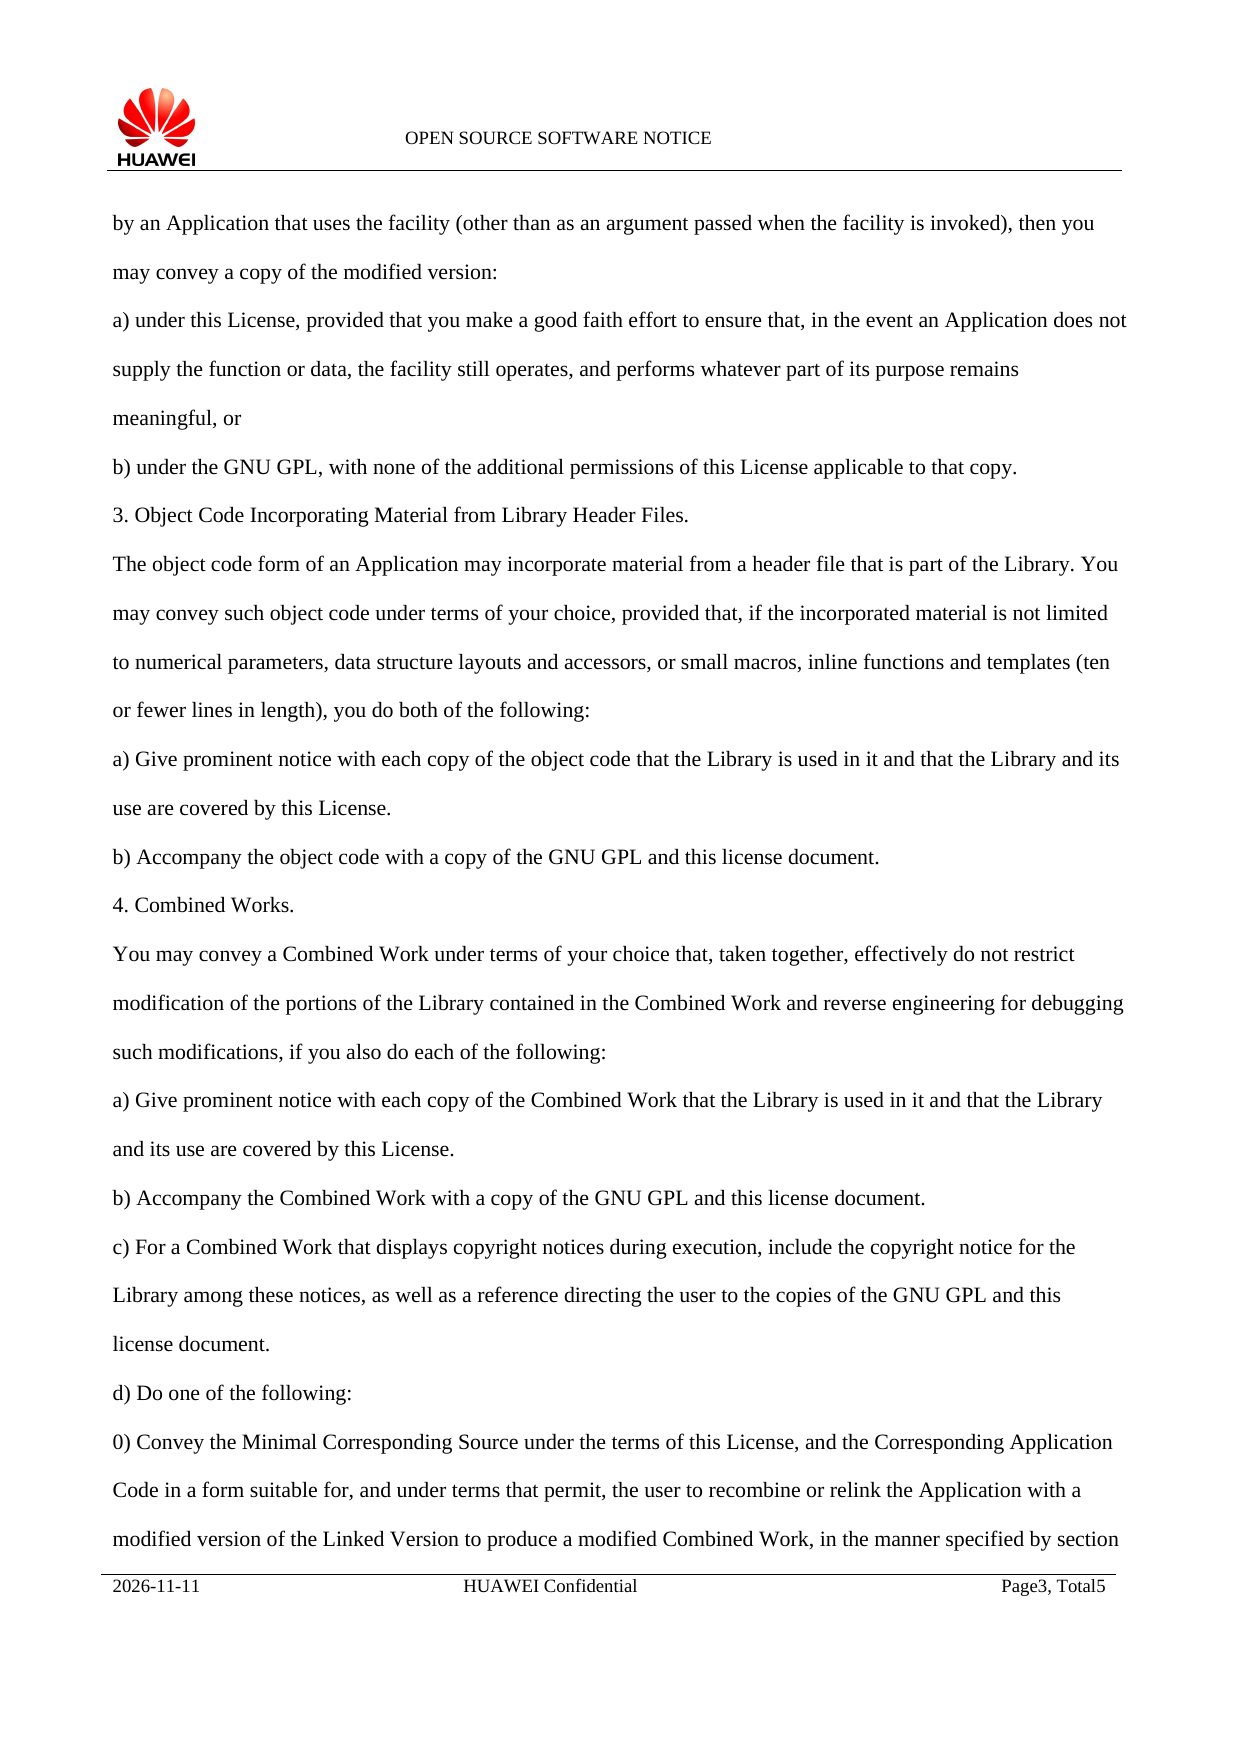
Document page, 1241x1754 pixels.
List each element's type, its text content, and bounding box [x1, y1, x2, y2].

picture [118, 88, 195, 166]
